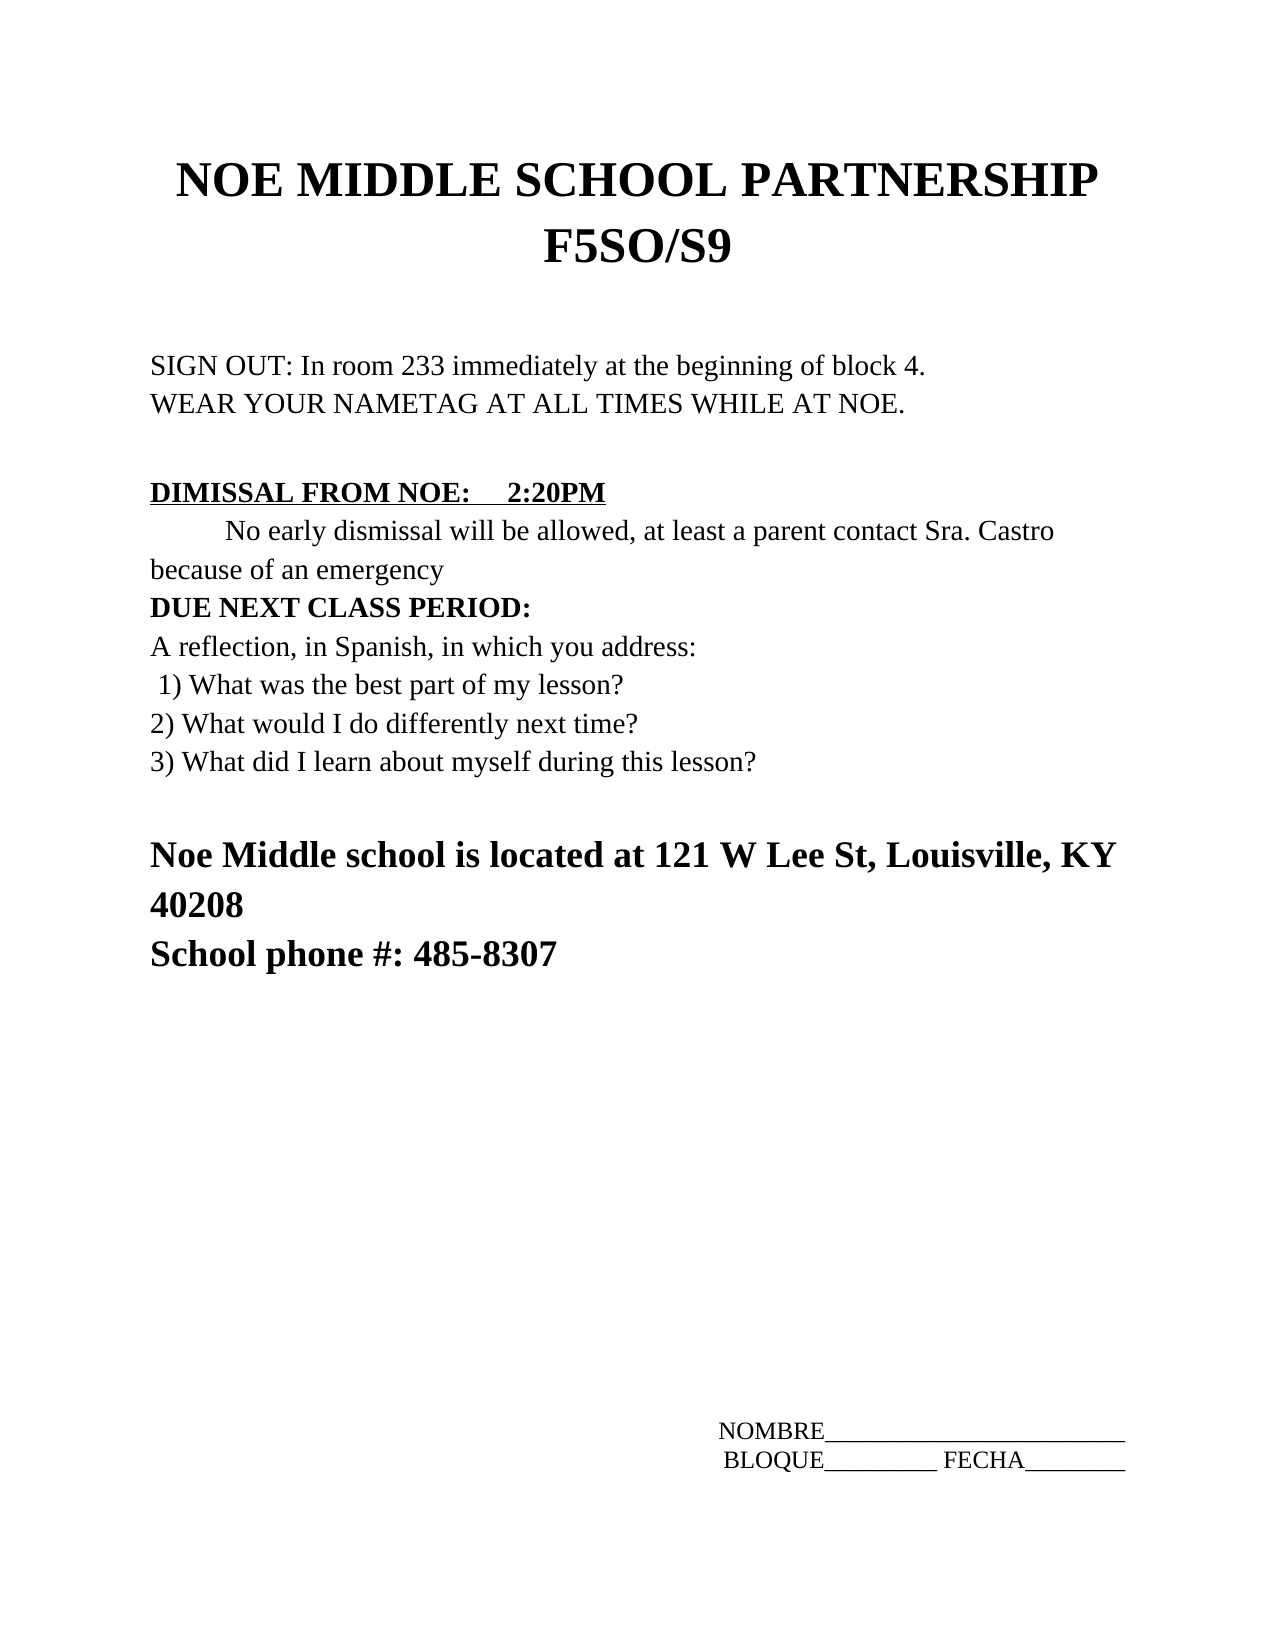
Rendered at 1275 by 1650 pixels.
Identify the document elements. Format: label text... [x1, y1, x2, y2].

text DUE NEXT CLASS PERIOD: [150, 590, 1125, 624]
text Noe Middle school is located at 121 W Lee St, Louisville, KY 40208 [150, 833, 1125, 925]
text 3) What did I learn about myself during this lesson? [150, 744, 1125, 778]
text DIMISSAL FROM NOE: 2:20PM [150, 475, 1125, 508]
text A reflection, in Spanish, in which you address: [150, 629, 1125, 662]
text WEAR YOUR NAMETAG AT ALL TIMES WHILE AT NOE. [150, 387, 1125, 420]
text School phone #: 485-8307 [150, 932, 1125, 975]
text 2) What would I do differently next time? [150, 706, 1125, 739]
text No early dismissal will be allowed, at least a parent contact Sra. Castro because of an emergency [150, 513, 1125, 585]
text NOMBRE________________________ [150, 1416, 1125, 1445]
text 1) What was the best part of my lesson? [150, 667, 1125, 701]
text F5SO/S9 [150, 216, 1125, 273]
text NOE MIDDLE SCHOOL PARTNERSHIP [150, 150, 1125, 207]
text SIGN OUT: In room 233 immediately at the beginning of block 4. [150, 348, 1125, 382]
text BLOQUE_________ FECHA________ [150, 1445, 1125, 1473]
